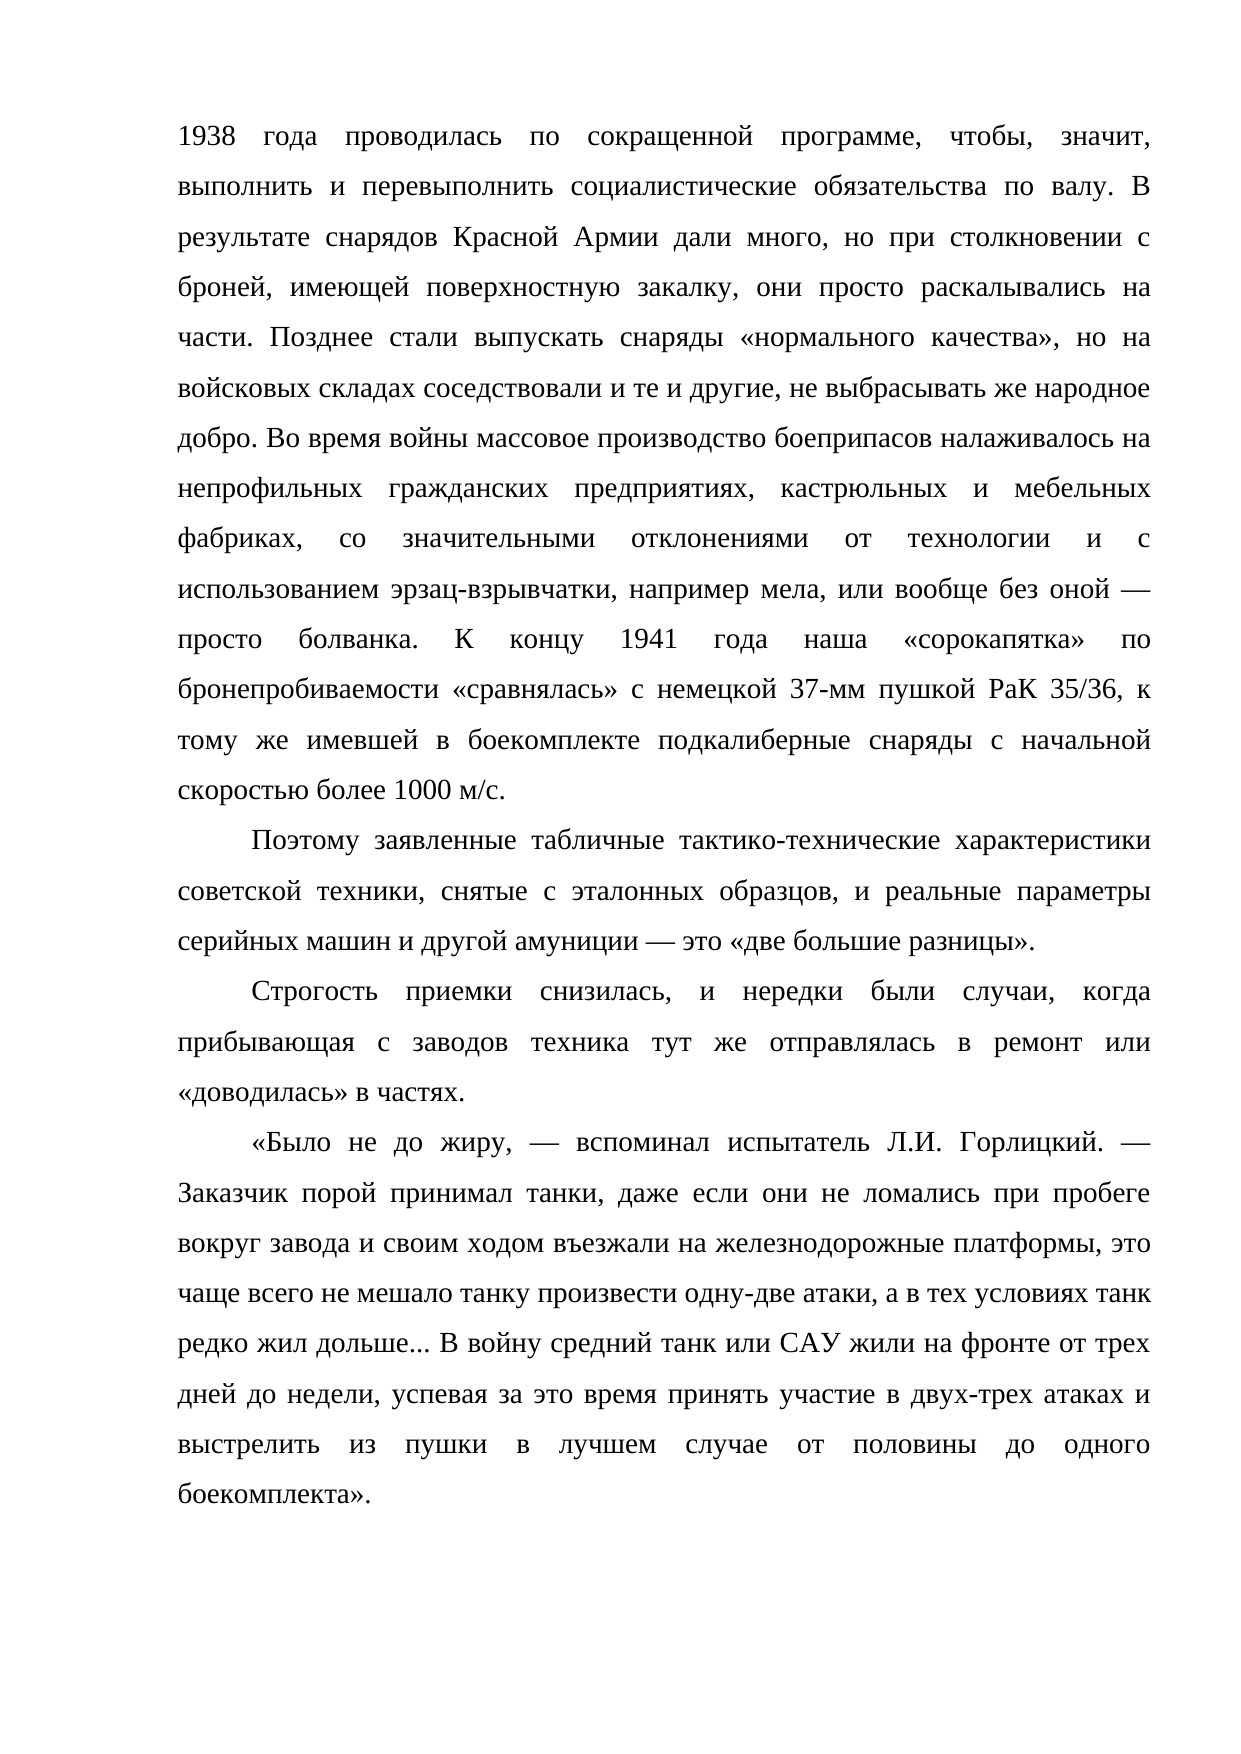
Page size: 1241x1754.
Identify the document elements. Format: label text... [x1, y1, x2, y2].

text «Было не до жиру, — вспоминал испытатель Л.И. Горлицкий. — Заказчик порой принимал танки, даже если они не ломались при пробеге вокруг завода и своим ходом въезжали на железнодорожные платформы, это чаще всего не мешало танку произвести одну-две атаки, а в тех условиях танк редко жил дольше... В войну средний танк или САУ жили на фронте от трех дней до недели, успевая за это время принять участие в двух-трех атаках и выстрелить из пушки в лучшем случае от половины до одного боекомплекта». [177, 1124, 1152, 1510]
text Строгость приемки снизилась, и нередки были случаи, когда прибывающая с заводов техника тут же отправлялась в ремонт или «доводилась» в частях. [177, 973, 1152, 1108]
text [177, 118, 1152, 806]
text Поэтому заявленные табличные тактико-технические характеристики советской техники, снятые с эталонных образцов, и реальные параметры серийных машин и другой амуниции — это «две большие разницы». [177, 822, 1152, 957]
